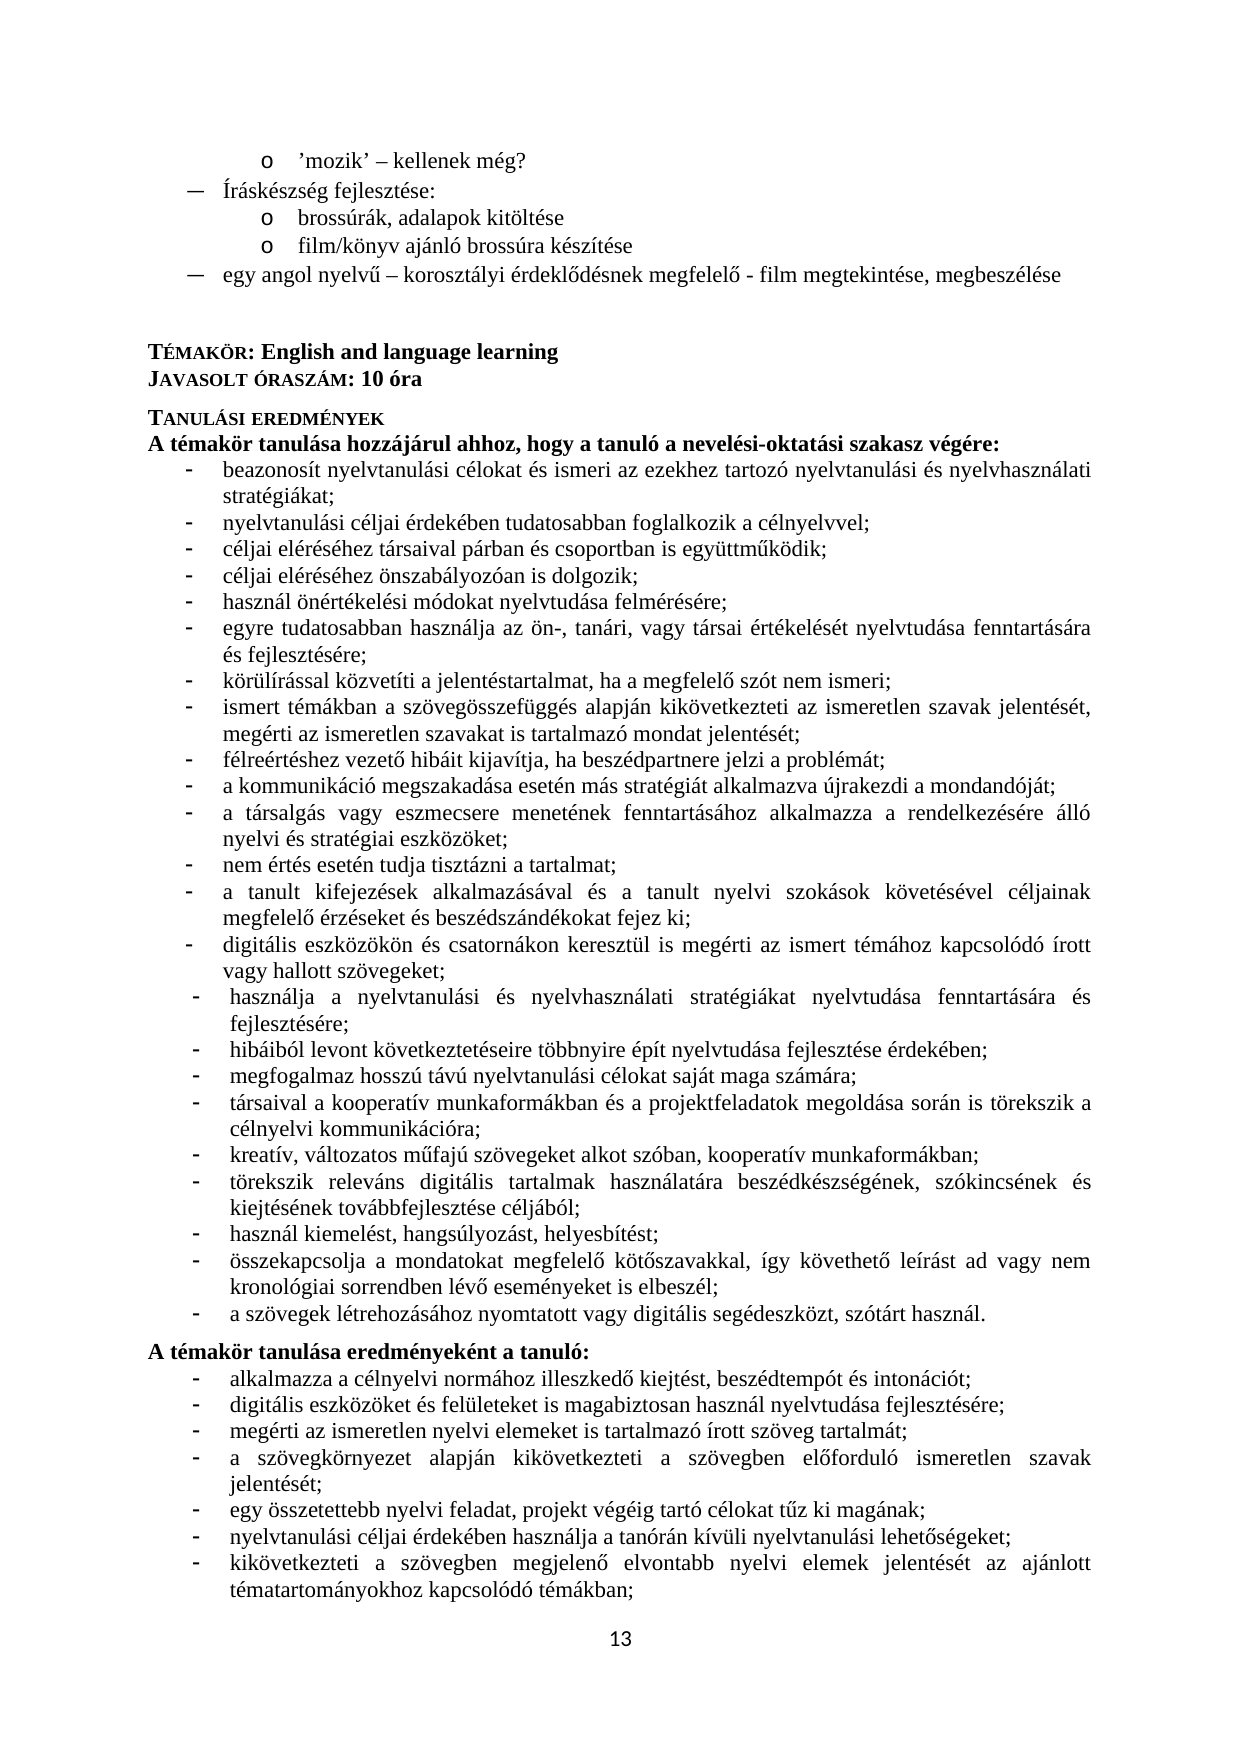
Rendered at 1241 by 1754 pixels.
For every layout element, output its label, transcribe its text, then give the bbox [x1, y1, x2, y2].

list megfogalmaz hosszú távú nyelvtanulási célokat saját maga számára; [192, 1062, 1093, 1089]
list digitális eszközöket és felületeket is magabiztosan használ nyelvtudása fejlesztésére; [192, 1391, 1093, 1417]
list Íráskészség fejlesztése: [185, 176, 1093, 204]
text A témakör tanulása hozzájárul ahhoz, hogy a tanuló a nevelési-oktatási szakasz végére: [148, 430, 1093, 456]
list használ kiemelést, hangsúlyozást, helyesbítést; [192, 1221, 1093, 1247]
list törekszik releváns digitális tartalmak használatára beszédkészségének, szókincsének és kiejtésének továbbfejlesztése céljából; [192, 1168, 1093, 1221]
list céljai eléréséhez önszabályozóan is dolgozik; [185, 562, 1093, 588]
text Javasolt óraszám: 10 óra [148, 365, 1093, 391]
list nyelvtanulási céljai érdekében tudatosabban foglalkozik a célnyelvvel; [185, 509, 1093, 535]
list beazonosít nyelvtanulási célokat és ismeri az ezekhez tartozó nyelvtanulási és nyelvhasználati stratégiákat; [185, 456, 1093, 509]
list nem értés esetén tudja tisztázni a tartalmat; [185, 852, 1093, 878]
list megérti az ismeretlen nyelvi elemeket is tartalmazó írott szöveg tartalmát; [192, 1417, 1093, 1444]
list nyelvtanulási céljai érdekében használja a tanórán kívüli nyelvtanulási lehetőségeket; [192, 1523, 1093, 1549]
list alkalmazza a célnyelvi normához illeszkedő kiejtést, beszédtempót és intonációt; [192, 1365, 1093, 1391]
list céljai eléréséhez társaival párban és csoportban is együttműködik; [185, 535, 1093, 562]
list összekapcsolja a mondatokat megfelelő kötőszavakkal, így követhető leírást ad vagy nem kronológiai sorrendben lévő eseményeket is elbeszél; [192, 1247, 1093, 1299]
list kreatív, változatos műfajú szövegeket alkot szóban, kooperatív munkaformákban; [192, 1141, 1093, 1168]
text Témakör: English and language learning [148, 338, 1093, 365]
list ismert témákban a szövegösszefüggés alapján kikövetkezteti az ismeretlen szavak jelentését, megérti az ismeretlen szavakat is tartalmazó mondat jelentését; [185, 693, 1093, 746]
list film/könyv ajánló brossúra készítése [260, 232, 1093, 260]
list használja a nyelvtanulási és nyelvhasználati stratégiákat nyelvtudása fenntartására és fejlesztésére; [192, 983, 1093, 1036]
list a szövegkörnyezet alapján kikövetkezteti a szövegben előforduló ismeretlen szavak jelentését; [192, 1444, 1093, 1497]
list félreértéshez vezető hibáit kijavítja, ha beszédpartnere jelzi a problémát; [185, 746, 1093, 772]
list brossúrák, adalapok kitöltése [260, 204, 1093, 232]
list a tanult kifejezések alkalmazásával és a tanult nyelvi szokások követésével céljainak megfelelő érzéseket és beszédszándékokat fejez ki; [185, 878, 1093, 931]
list ’mozik’ – kellenek még? [260, 148, 1093, 176]
list egy összetettebb nyelvi feladat, projekt végéig tartó célokat tűz ki magának; [192, 1497, 1093, 1523]
text A témakör tanulása eredményeként a tanuló: [148, 1338, 1093, 1365]
list társaival a kooperatív munkaformákban és a projektfeladatok megoldása során is törekszik a célnyelvi kommunikációra; [192, 1089, 1093, 1141]
list a szövegek létrehozásához nyomtatott vagy digitális segédeszközt, szótárt használ. [192, 1299, 1093, 1326]
list egy angol nyelvű – korosztályi érdeklődésnek megfelelő - film megtekintése, megbeszélése [185, 260, 1093, 288]
list kikövetkezteti a szövegben megjelenő elvontabb nyelvi elemek jelentését az ajánlott tématartományokhoz kapcsolódó témákban; [192, 1549, 1093, 1602]
list digitális eszközökön és csatornákon keresztül is megérti az ismert témához kapcsolódó írott vagy hallott szövegeket; [185, 931, 1093, 983]
list használ önértékelési módokat nyelvtudása felmérésére; [185, 588, 1093, 614]
list a társalgás vagy eszmecsere menetének fenntartásához alkalmazza a rendelkezésére álló nyelvi és stratégiai eszközöket; [185, 799, 1093, 852]
subtitle Tanulási eredmények [148, 403, 1093, 430]
list egyre tudatosabban használja az ön-, tanári, vagy társai értékelését nyelvtudása fenntartására és fejlesztésére; [185, 614, 1093, 667]
list körülírással közvetíti a jelentéstartalmat, ha a megfelelő szót nem ismeri; [185, 667, 1093, 693]
list a kommunikáció megszakadása esetén más stratégiát alkalmazva újrakezdi a mondandóját; [185, 772, 1093, 799]
list hibáiból levont következtetéseire többnyire épít nyelvtudása fejlesztése érdekében; [192, 1036, 1093, 1062]
